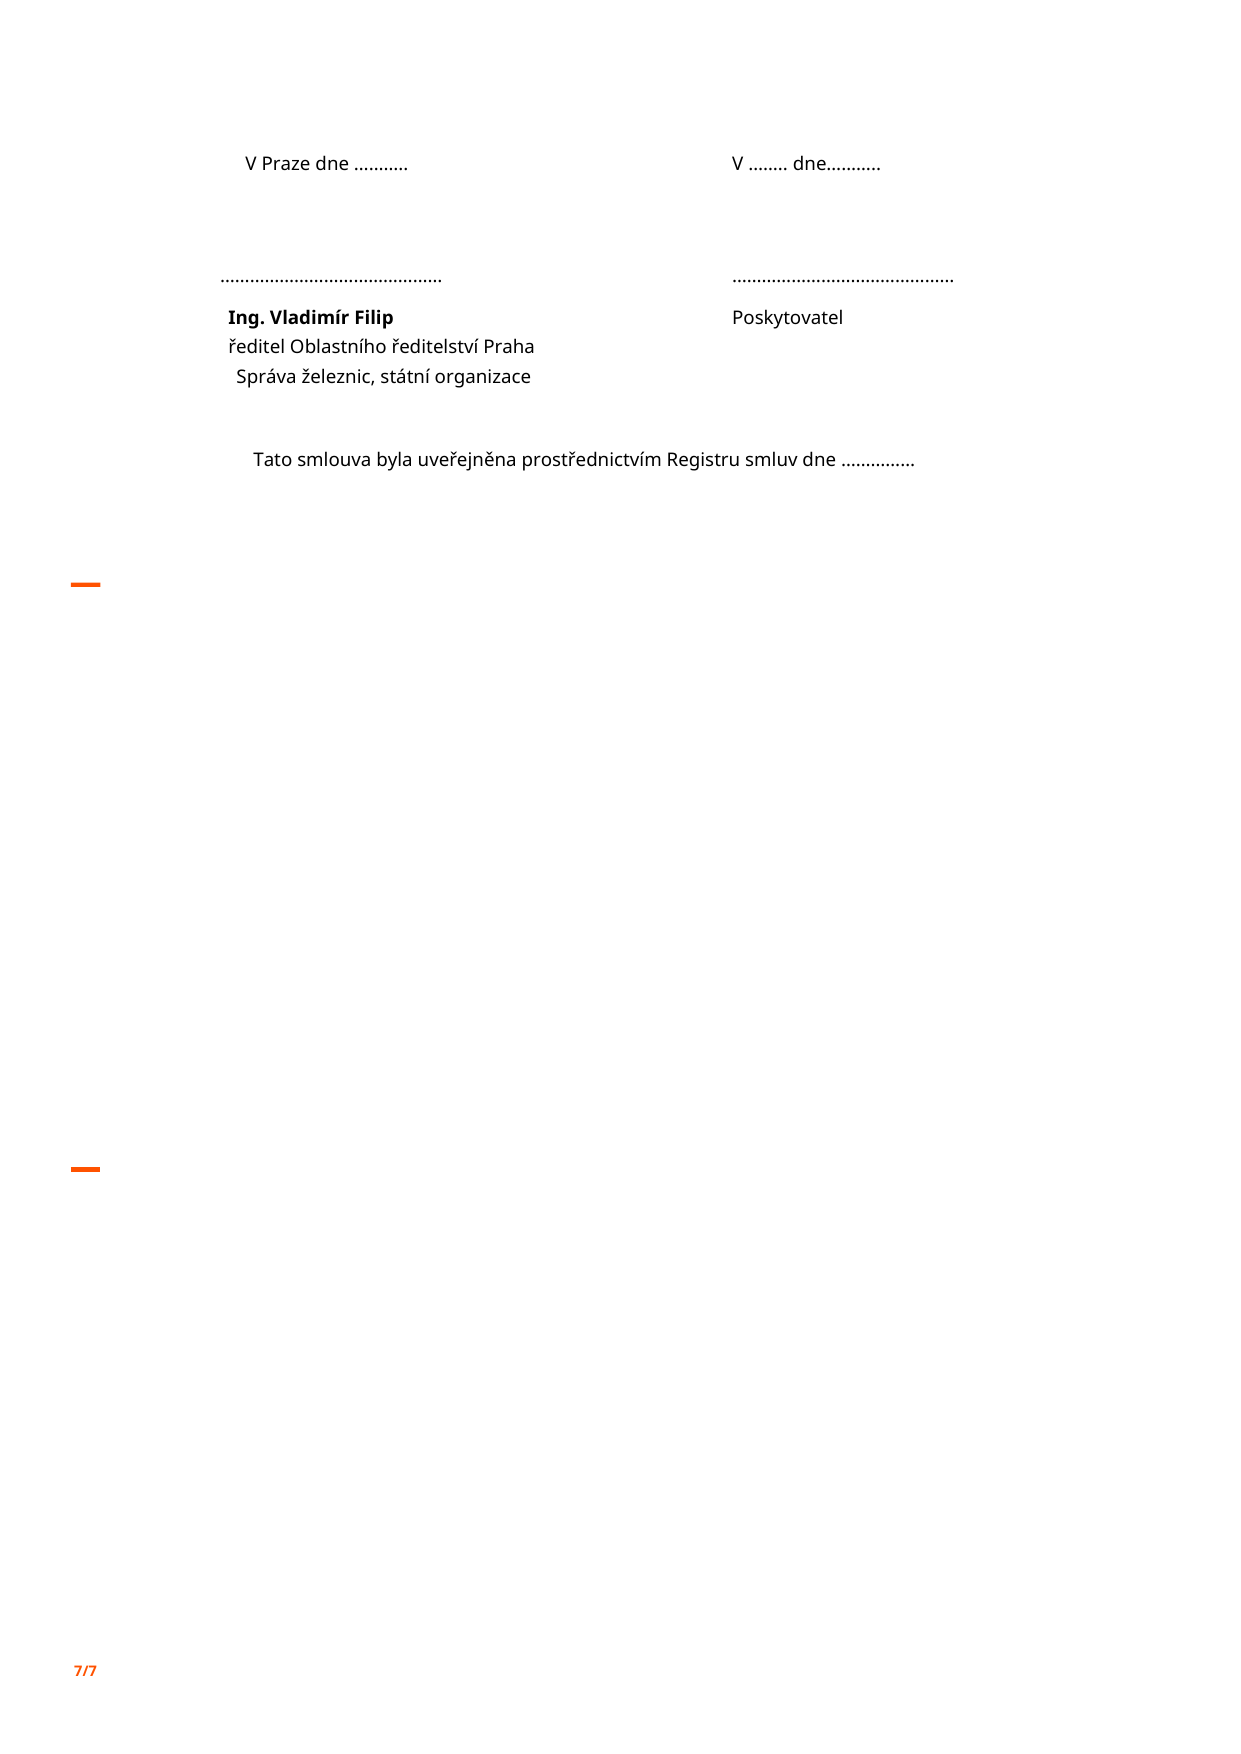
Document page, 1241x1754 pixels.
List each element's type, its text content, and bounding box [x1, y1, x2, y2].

text Správa železnic, státní organizace [217, 363, 1122, 388]
text Ing. Vladimír Filip Poskytovatel [179, 304, 1122, 330]
text ……………………………………… ……………………………………… [142, 263, 1122, 288]
list V Praze dne ……….. V …….. dne……….. [245, 150, 1122, 175]
text ředitel Oblastního ředitelství Praha [179, 334, 1122, 359]
text Tato smlouva byla uveřejněna prostřednictvím Registru smluv dne …………… [253, 447, 1122, 472]
